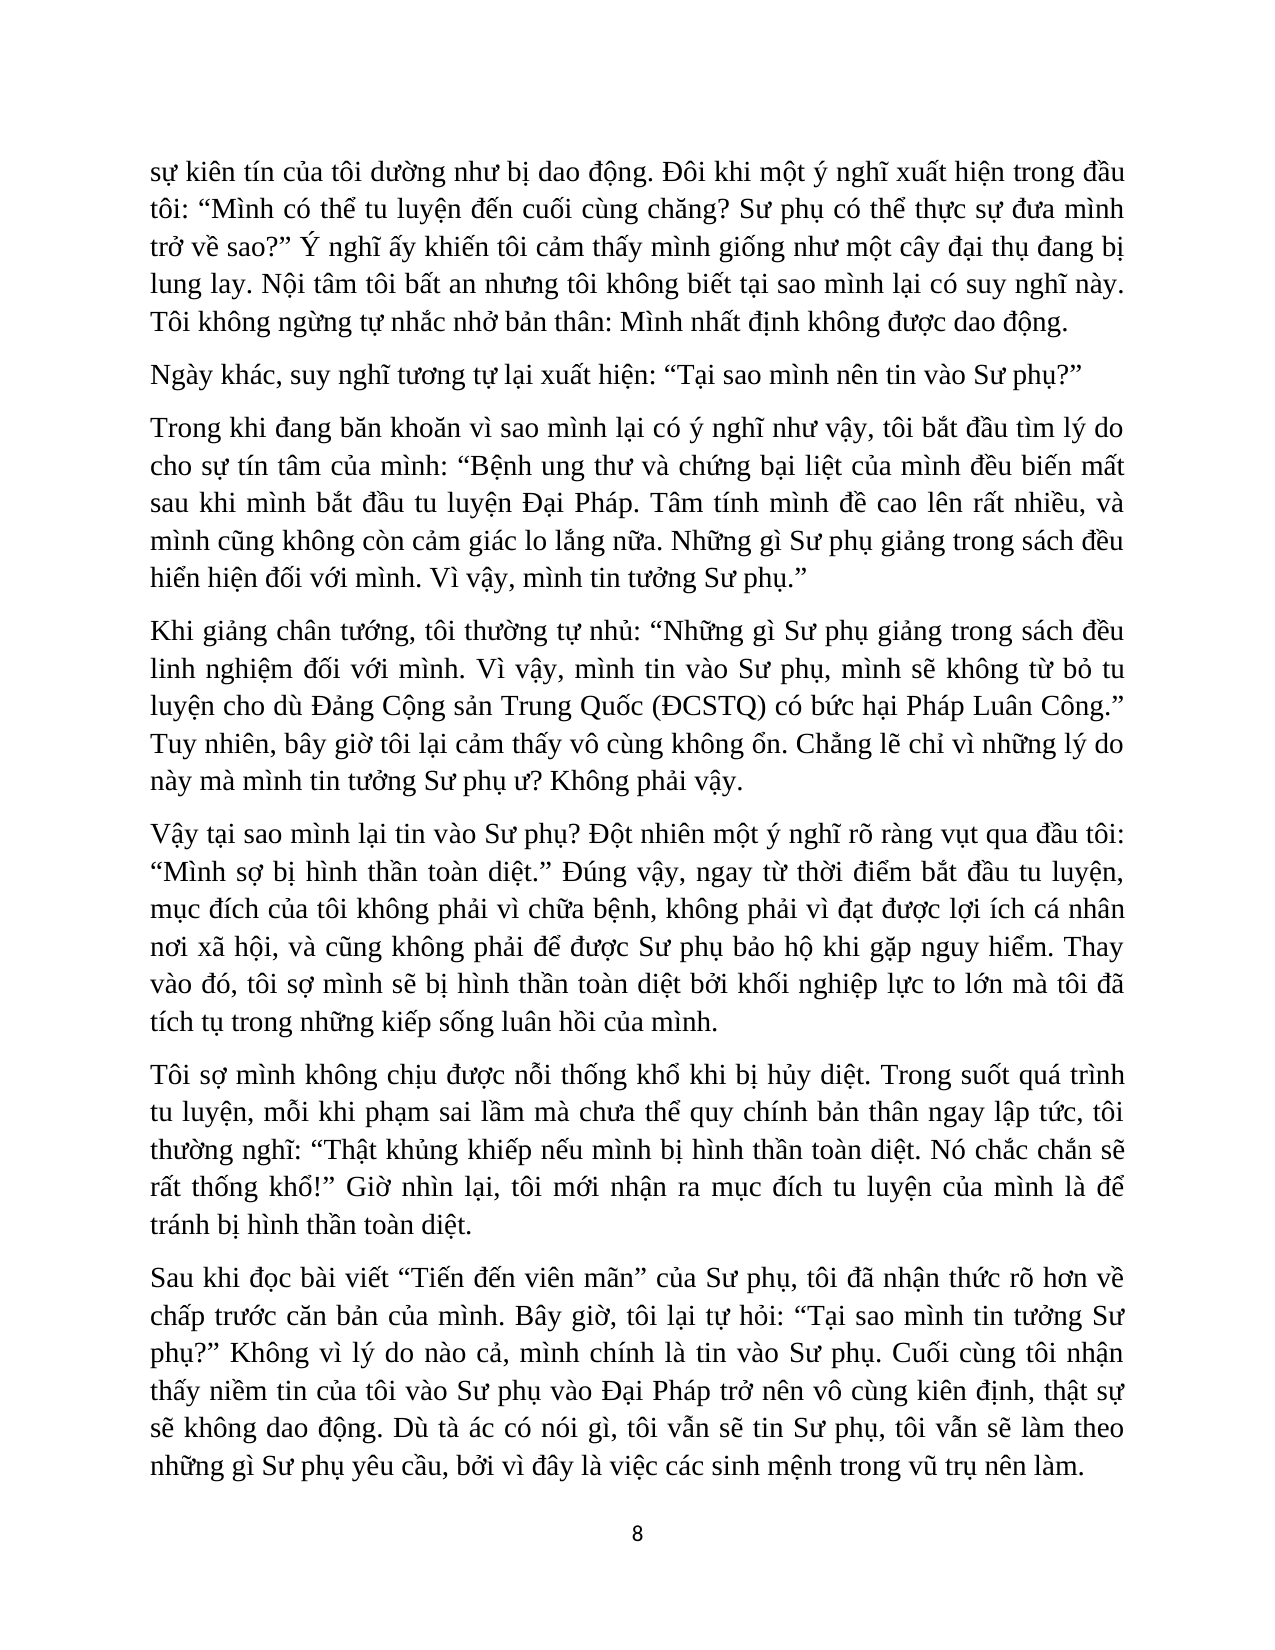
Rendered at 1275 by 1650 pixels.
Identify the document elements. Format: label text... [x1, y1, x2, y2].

text Vậy tại sao mình lại tin vào Sư phụ? Đột nhiên một ý nghĩ rõ ràng vụt qua đầu tôi: “Mình sợ bị hình thần toàn diệt.” Đúng vậy, ngay từ thời điểm bắt đầu tu luyện, mục đích của tôi không phải vì chữa bệnh, không phải vì đạt được lợi ích cá nhân nơi xã hội, và cũng không phải để được Sư phụ bảo hộ khi gặp nguy hiểm. Thay vào đó, tôi sợ mình sẽ bị hình thần toàn diệt bởi khối nghiệp lực to lớn mà tôi đã tích tụ trong những kiếp sống luân hồi của mình. [150, 812, 1125, 1037]
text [150, 150, 1125, 337]
text Khi giảng chân tướng, tôi thường tự nhủ: “Những gì Sư phụ giảng trong sách đều linh nghiệm đối với mình. Vì vậy, mình tin vào Sư phụ, mình sẽ không từ bỏ tu luyện cho dù Đảng Cộng sản Trung Quốc (ĐCSTQ) có bức hại Pháp Luân Công.” Tuy nhiên, bây giờ tôi lại cảm thấy vô cùng không ổn. Chẳng lẽ chỉ vì những lý do này mà mình tin tưởng Sư phụ ư? Không phải vậy. [150, 609, 1125, 797]
text Ngày khác, suy nghĩ tương tự lại xuất hiện: “Tại sao mình nên tin vào Sư phụ?” [150, 353, 1125, 391]
text Tôi sợ mình không chịu được nỗi thống khổ khi bị hủy diệt. Trong suốt quá trình tu luyện, mỗi khi phạm sai lầm mà chưa thể quy chính bản thân ngay lập tức, tôi thường nghĩ: “Thật khủng khiếp nếu mình bị hình thần toàn diệt. Nó chắc chắn sẽ rất thống khổ!” Giờ nhìn lại, tôi mới nhận ra mục đích tu luyện của mình là để tránh bị hình thần toàn diệt. [150, 1053, 1125, 1241]
text Trong khi đang băn khoăn vì sao mình lại có ý nghĩ như vậy, tôi bắt đầu tìm lý do cho sự tín tâm của mình: “Bệnh ung thư và chứng bại liệt của mình đều biến mất sau khi mình bắt đầu tu luyện Đại Pháp. Tâm tính mình đề cao lên rất nhiều, và mình cũng không còn cảm giác lo lắng nữa. Những gì Sư phụ giảng trong sách đều hiển hiện đối với mình. Vì vậy, mình tin tưởng Sư phụ.” [150, 406, 1125, 594]
text Sau khi đọc bài viết “Tiến đến viên mãn” của Sư phụ, tôi đã nhận thức rõ hơn về chấp trước căn bản của mình. Bây giờ, tôi lại tự hỏi: “Tại sao mình tin tưởng Sư phụ?” Không vì lý do nào cả, mình chính là tin vào Sư phụ. Cuối cùng tôi nhận thấy niềm tin của tôi vào Sư phụ vào Đại Pháp trở nên vô cùng kiên định, thật sự sẽ không dao động. Dù tà ác có nói gì, tôi vẫn sẽ tin Sư phụ, tôi vẫn sẽ làm theo những gì Sư phụ yêu cầu, bởi vì đây là việc các sinh mệnh trong vũ trụ nên làm. [150, 1256, 1125, 1481]
